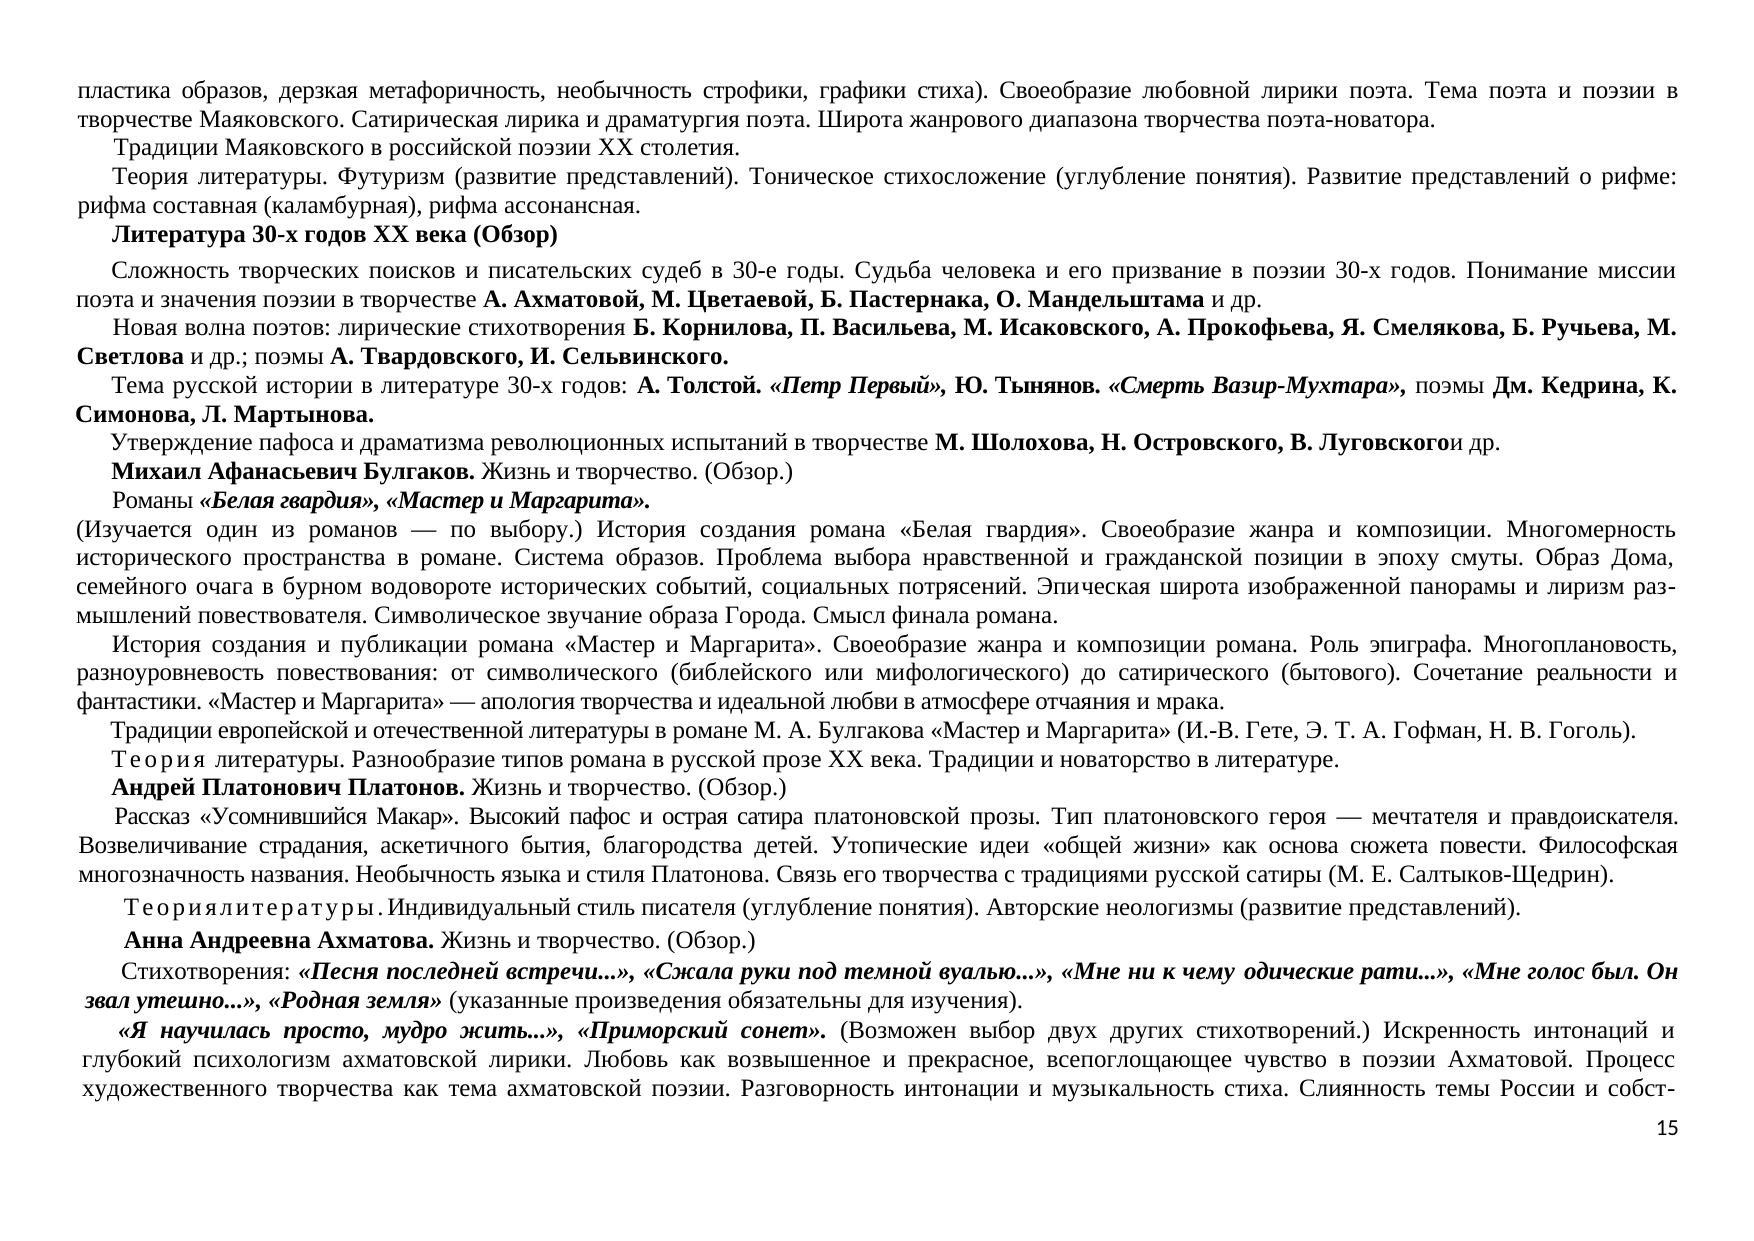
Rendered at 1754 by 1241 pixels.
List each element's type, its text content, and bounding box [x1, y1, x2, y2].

text Традиции европейской и отечественной литературы в романе М. А. Булгакова «Мастер и Маргарита» (И.-В. Гете, Э. Т. А. Гофман, Н. В. Гоголь). [76, 715, 1677, 744]
text Теориялитературы.Индивидуальный стиль писателя (углубление понятия). Авторские неологизмы (развитие представлений). [88, 892, 1679, 921]
text Тема русской истории в литературе 30-х годов: А. Толстой. «Петр Первый», Ю. Тынянов. «Смерть Вазир-Мухтара», поэмы Дм. Кедрина, К. Симонова, Л. Мартынова. [75, 370, 1677, 427]
text Романы «Белая гвардия», «Мастер и Маргарита». [112, 485, 1679, 514]
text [82, 1015, 1675, 1101]
text Андрей Платонович Платонов. Жизнь и творчество. (Обзор.) [77, 772, 1677, 801]
text Сложность творческих поисков и писательских судеб в 30-е годы. Судьба человека и его призвание в поэзии 30-х годов. Понимание миссии поэта и значения поэзии в творчестве А. Ахматовой, М. Цветаевой, Б. Пастернака, О. Мандельштама и др. [76, 255, 1677, 312]
text Анна Андреевна Ахматова. Жизнь и творчество. (Обзор.) [88, 925, 1679, 954]
text Стихотворения: «Песня последней встречи...», «Сжала руки под темной вуалью...», «Мне ни к чему одические рати...», «Мне голос был. Он звал утешно...», «Родная земля» (указанные произведения обязательны для изучения). [85, 956, 1679, 1014]
text Литература 30-х годов XX века (Обзор) [77, 219, 1677, 247]
text Теория литературы. Разнообразие типов романа в русской прозе XX века. Традиции и новаторство в литературе. [77, 744, 1677, 772]
text Традиции Маяковского в российской поэзии XX столетия. [76, 132, 1677, 161]
text История создания и публикации романа «Мастер и Маргарита». Своеобразие жанра и композиции романа. Роль эпиграфа. Многоплановость, разноуровневость повествования: от символического (библейского или мифологического) до сатирического (бытового). Сочетание реальности и фантастики. «Мастер и Маргарита» — апология творчества и идеальной любви в атмосфере отчаяния и мрака. [76, 629, 1677, 715]
text Теория литературы. Футуризм (развитие представлений). Тоническое стихосложение (углубление понятия). Развитие представлений о рифме: рифма составная (каламбурная), рифма ассонансная. [77, 161, 1677, 219]
text Михаил Афанасьевич Булгаков. Жизнь и творчество. (Обзор.) [76, 456, 1675, 485]
text Утверждение пафоса и драматизма революционных испытаний в творчестве М. Шолохова, Н. Островского, В. Луговскогои др. [75, 427, 1676, 456]
text (Изучается один из романов — по выбору.) История создания романа «Белая гвардия». Своеобразие жанра и композиции. Многомерность исторического пространства в романе. Система образов. Проблема выбора нравственной и гражданской позиции в эпоху смуты. Образ Дома, семейного очага в бурном водовороте исторических событий, социальных потрясений. Эпическая широта изображенной панорамы и лиризм размышлений повествователя. Символическое звучание образа Города. Смысл финала романа. [76, 514, 1676, 629]
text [77, 75, 1679, 132]
text Рассказ «Усомнившийся Макар». Высокий пафос и острая сатира платоновской прозы. Тип платоновского героя — мечтателя и правдоискателя. Возвеличивание страдания, аскетичного бытия, благородства детей. Утопические идеи «общей жизни» как основа сюжета повести. Философская многозначность названия. Необычность языка и стиля Платонова. Связь его творчества с традициями русской сатиры (М. Е. Салтыков-Щедрин). [78, 801, 1679, 887]
text Новая волна поэтов: лирические стихотворения Б. Корнилова, П. Васильева, М. Исаковского, А. Прокофьева, Я. Смелякова, Б. Ручьева, М. Светлова и др.; поэмы А. Твардовского, И. Сельвинского. [76, 312, 1677, 370]
